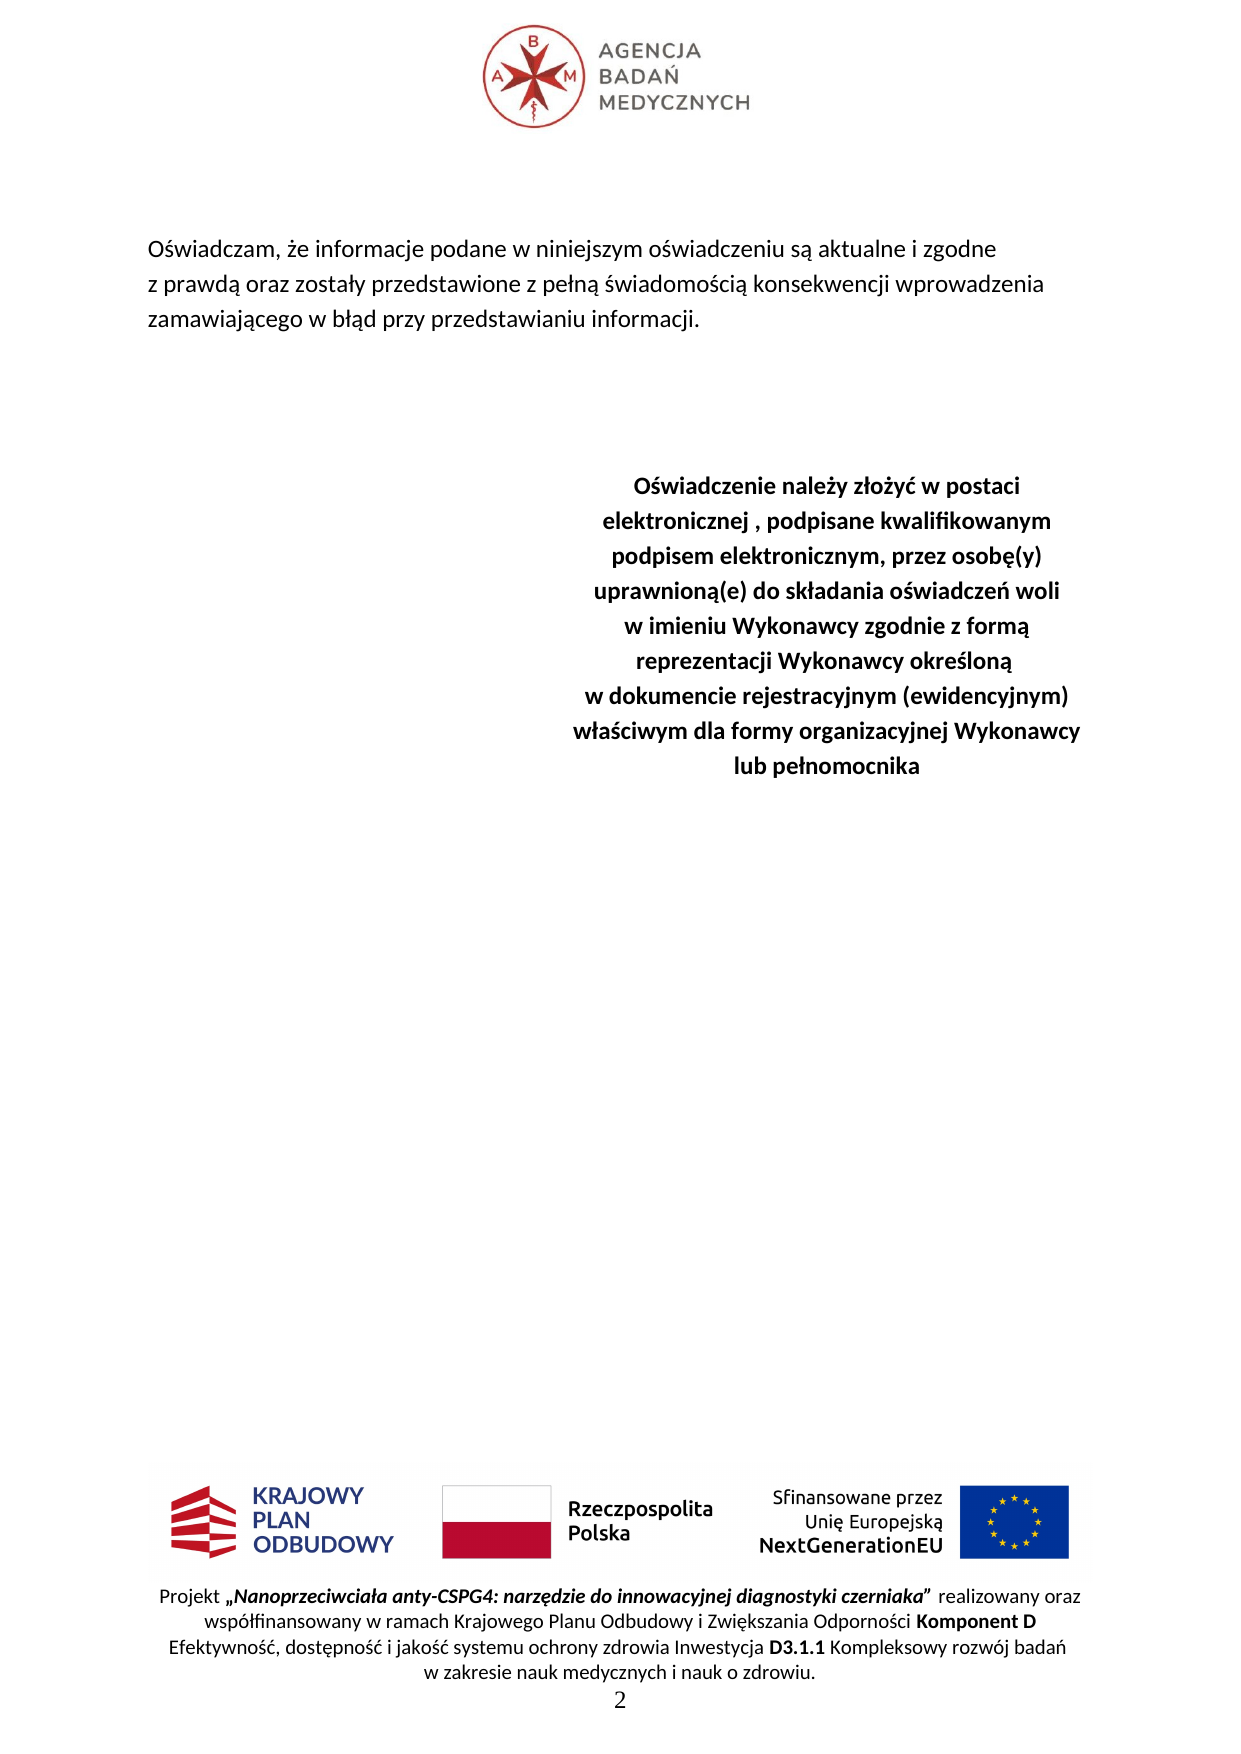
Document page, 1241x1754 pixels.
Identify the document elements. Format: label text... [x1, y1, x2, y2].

picture [147, 1462, 1093, 1583]
text Oświadczam, że informacje podane w niniejszym oświadczeniu są aktualne i zgodne z prawdą oraz zostały przedstawione z pełną świadomością konsekwencji wprowadzenia zamawiającego w błąd przy przedstawianiu informacji. [148, 233, 1093, 333]
picture [482, 23, 754, 134]
text Oświadczenie należy złożyć w postaci elektronicznej , podpisane kwalifikowanym podpisem elektronicznym, przez osobę(y) uprawnioną(e) do składania oświadczeń woli w imieniu Wykonawcy zgodnie z formą reprezentacji Wykonawcy określoną w dokumencie rejestracyjnym (ewidencyjnym) właściwym dla formy organizacyjnej Wykonawcy lub pełnomocnika [561, 471, 1093, 781]
